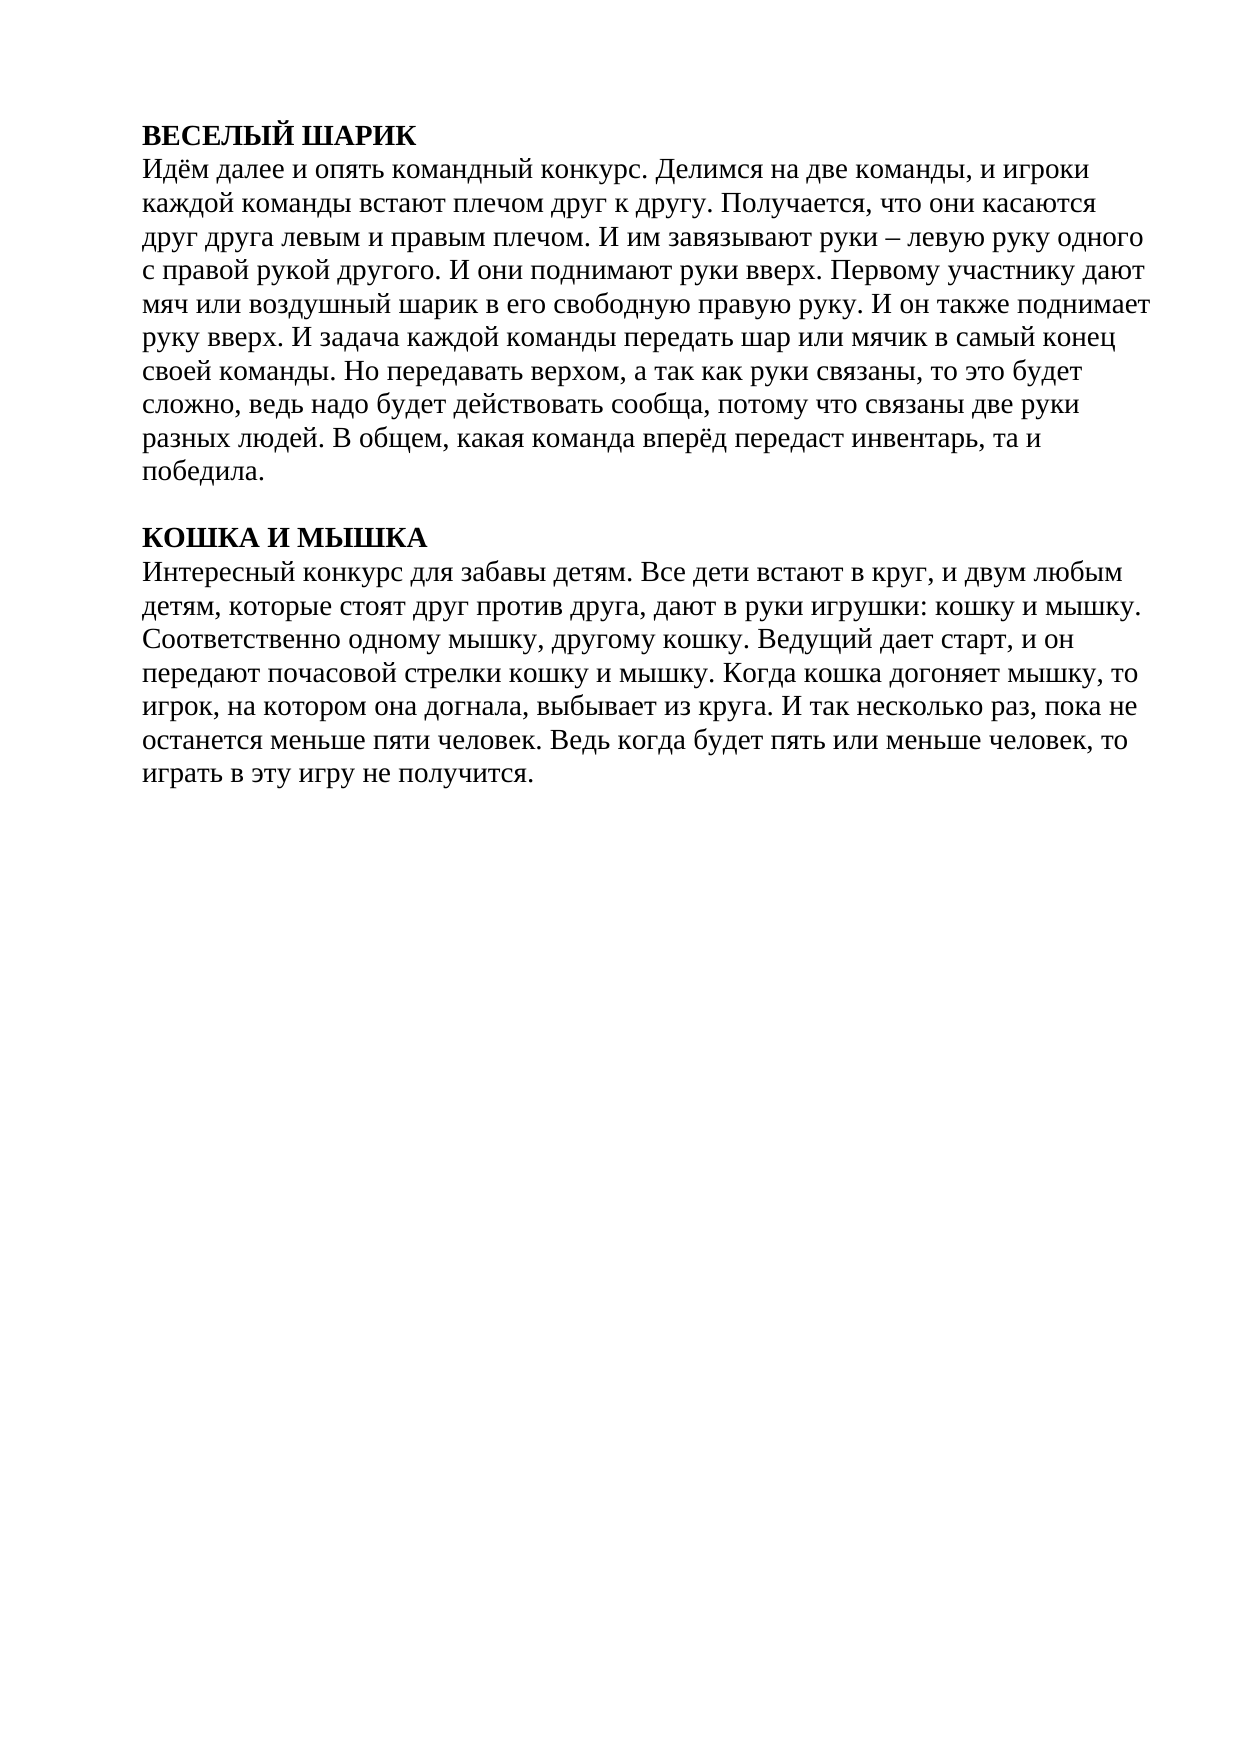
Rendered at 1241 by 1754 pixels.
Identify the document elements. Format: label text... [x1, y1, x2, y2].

text Интересный конкурс для забавы детям. Все дети встают в круг, и двум любым детям, которые стоят друг против друга, дают в руки игрушки: кошку и мышку. Соответственно одному мышку, другому кошку. Ведущий дает старт, и он передают почасовой стрелки кошку и мышку. Когда кошка догоняет мышку, то игрок, на котором она догнала, выбывает из круга. И так несколько раз, пока не останется меньше пяти человек. Ведь когда будет пять или меньше человек, то играть в эту игру не получится. [142, 554, 1152, 789]
text ВЕСЕЛЫЙ ШАРИК [142, 118, 1152, 152]
text КОШКА И МЫШКА [142, 521, 1152, 554]
text Идём далее и опять командный конкурс. Делимся на две команды, и игроки каждой команды встают плечом друг к другу. Получается, что они касаются друг друга левым и правым плечом. И им завязывают руки – левую руку одного с правой рукой другого. И они поднимают руки вверх. Первому участнику дают мяч или воздушный шарик в его свободную правую руку. И он также поднимает руку вверх. И задача каждой команды передать шар или мячик в самый конец своей команды. Но передавать верхом, а так как руки связаны, то это будет сложно, ведь надо будет действовать сообща, потому что связаны две руки разных людей. В общем, какая команда вперёд передаст инвентарь, та и победила. [142, 152, 1152, 487]
